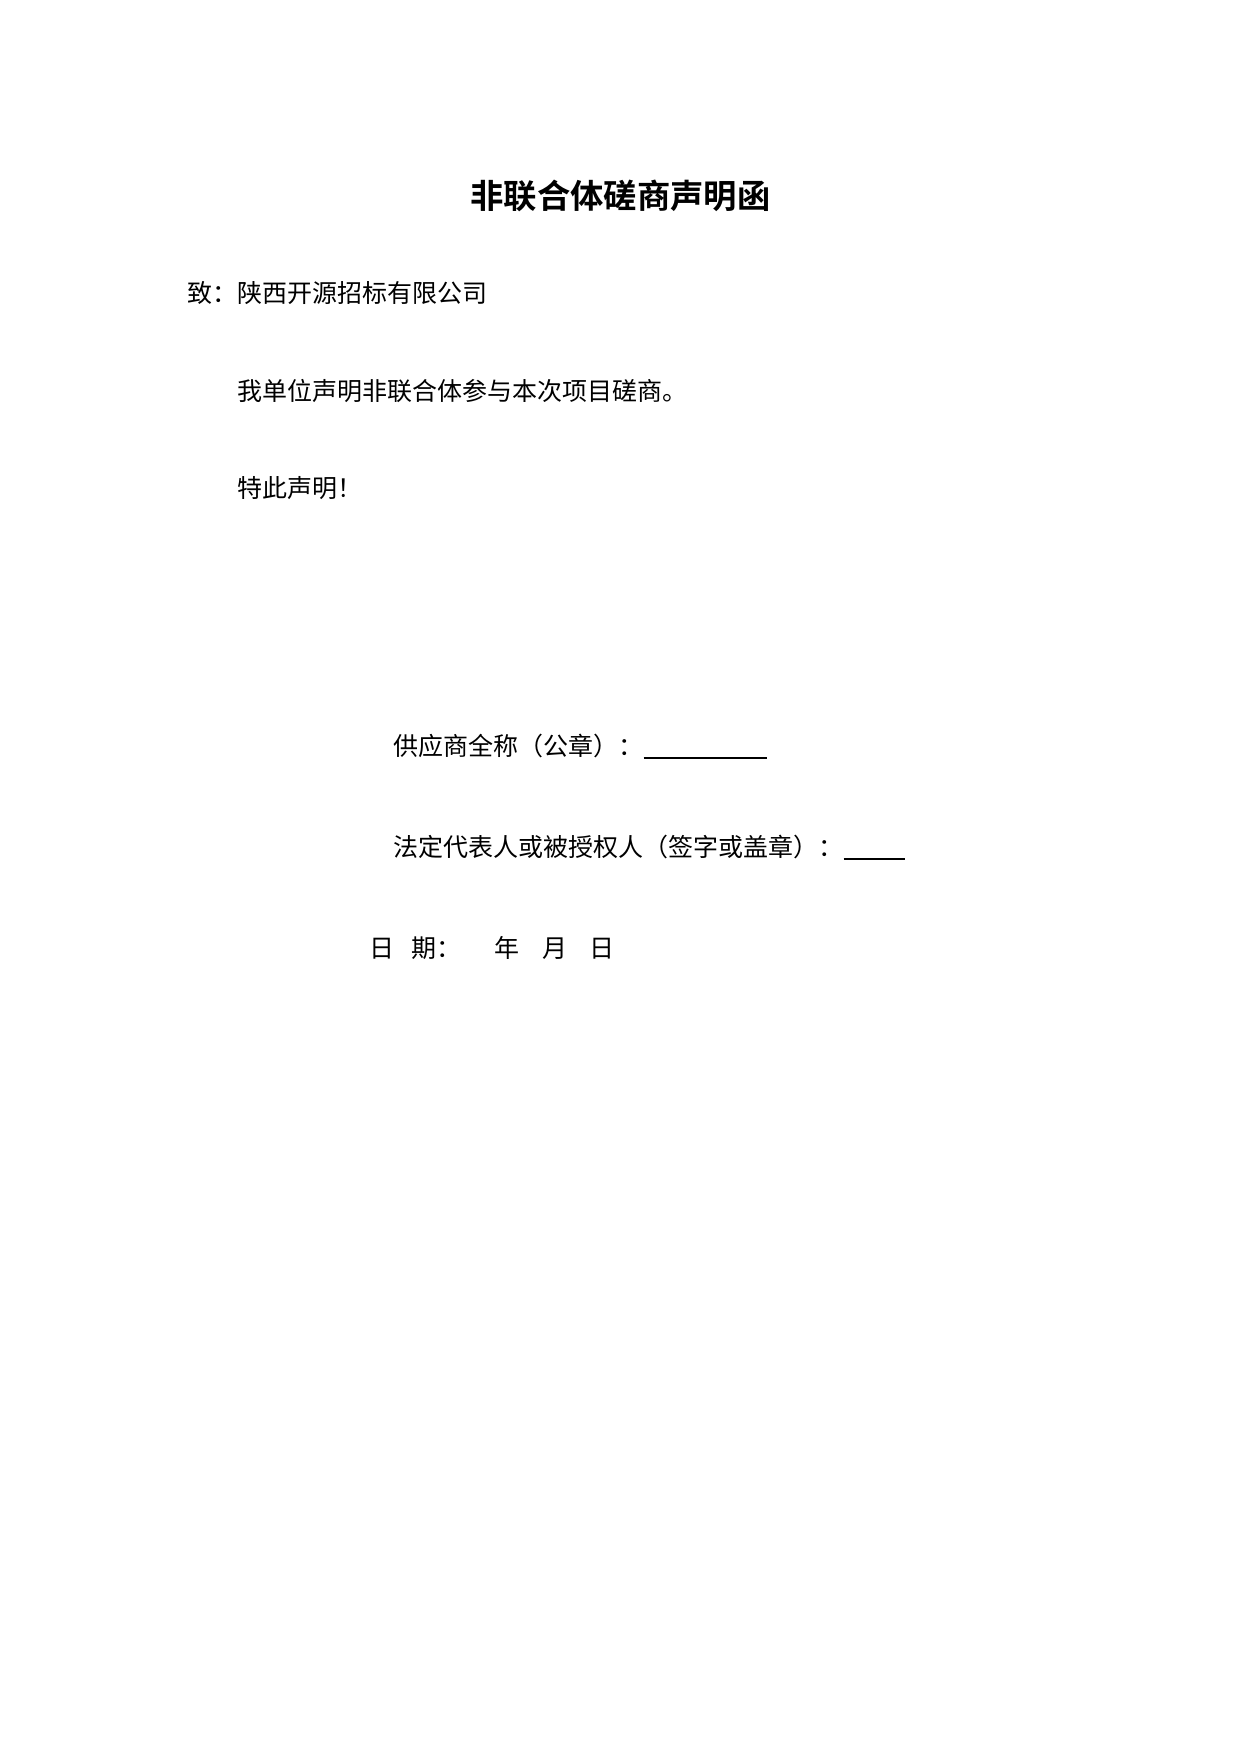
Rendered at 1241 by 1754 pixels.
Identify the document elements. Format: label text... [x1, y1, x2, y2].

text 法定代表人或被授权人（签字或盖章）： [187, 813, 1053, 878]
text 特此声明！ [187, 454, 1053, 519]
text 供应商全称（公章）： [187, 712, 1053, 777]
text 日 期： 年 月 日 [187, 914, 1053, 979]
text 致：陕西开源招标有限公司 [187, 259, 1053, 324]
text 非联合体磋商声明函 [187, 162, 1053, 227]
text 我单位声明非联合体参与本次项目磋商。 [187, 357, 1053, 422]
